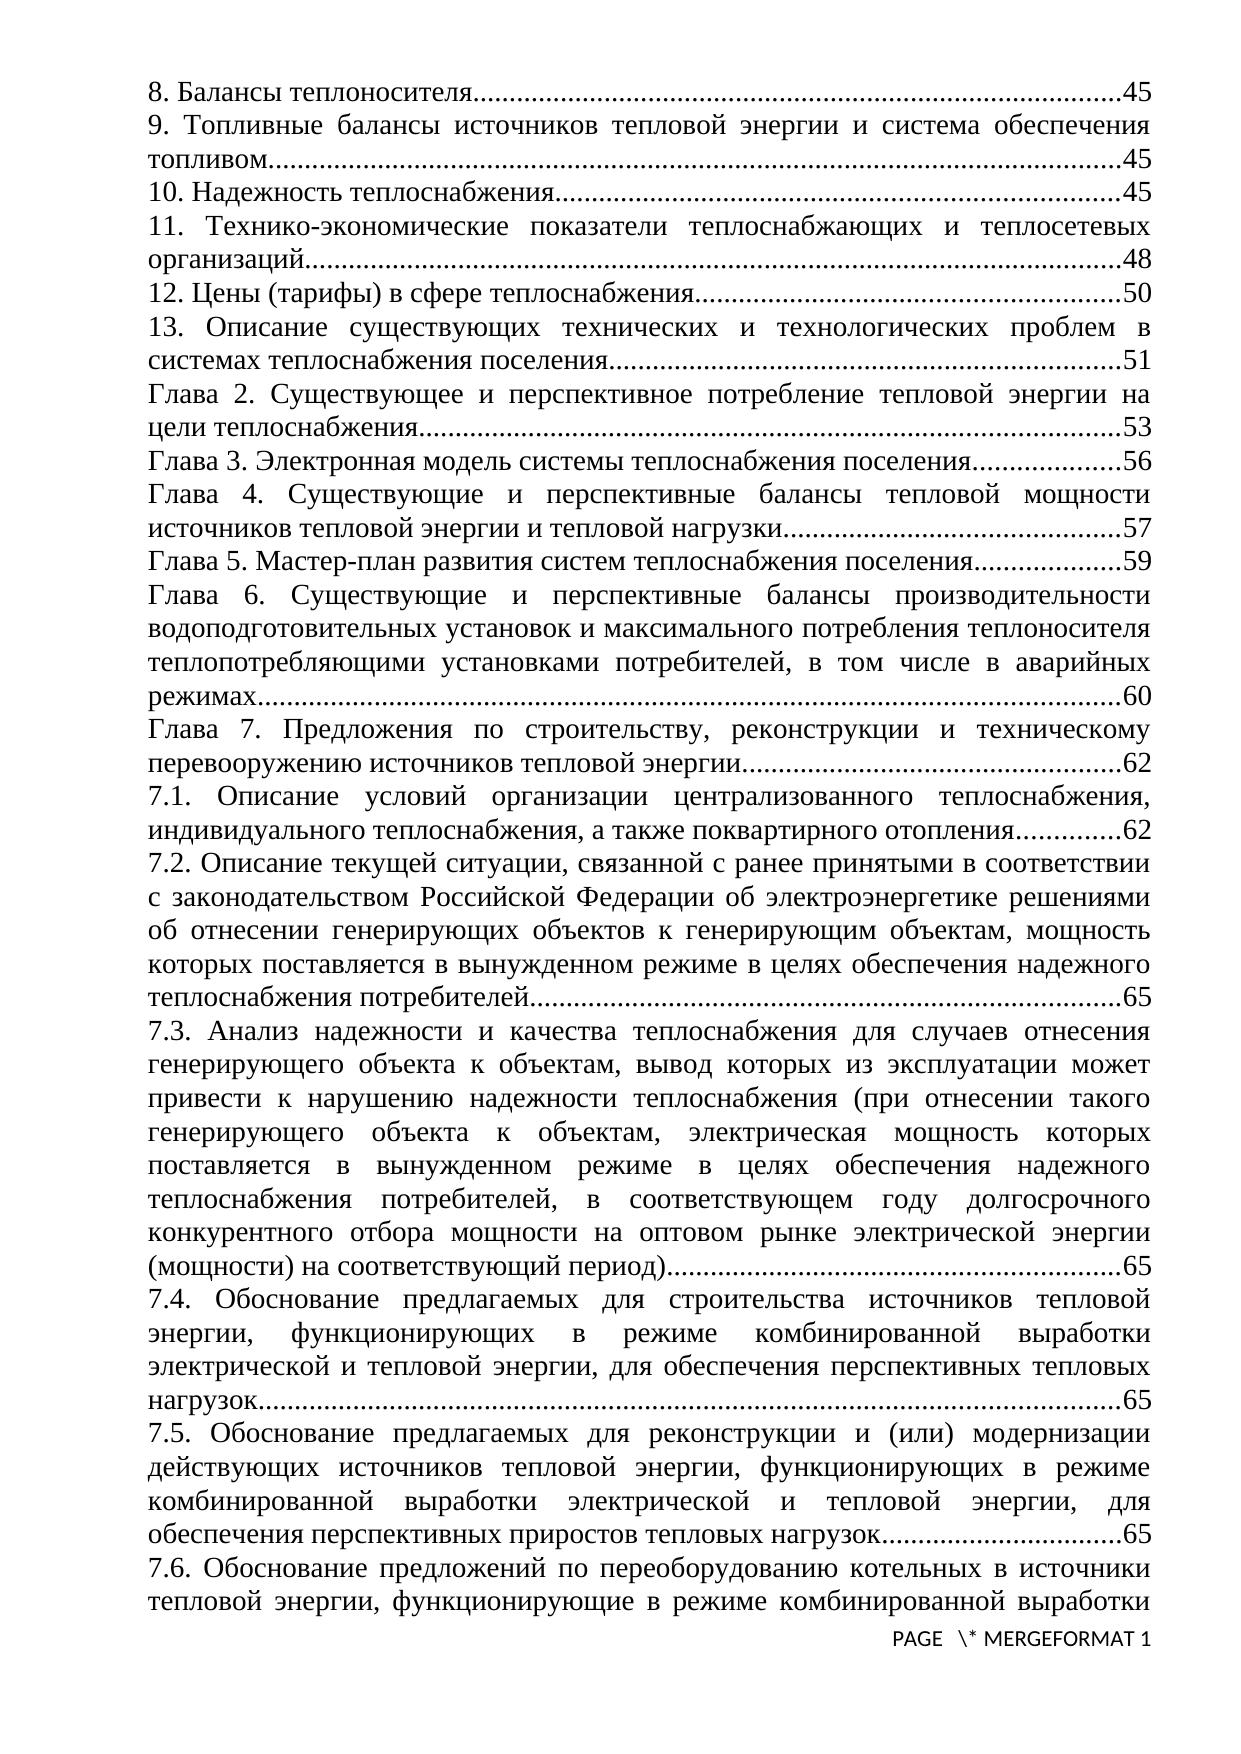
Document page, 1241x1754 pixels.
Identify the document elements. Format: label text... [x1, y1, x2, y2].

text 9. Топливные балансы источников тепловой энергии и система обеспечения топливом 45 [148, 107, 1152, 174]
text 7.3. Анализ надежности и качества теплоснабжения для случаев отнесения генерирующего объекта к объектам, вывод которых из эксплуатации может привести к нарушению надежности теплоснабжения (при отнесении такого генерирующего объекта к объектам, электрическая мощность которых поставляется в вынужденном режиме в целях обеспечения надежного теплоснабжения потребителей, в соответствующем году долгосрочного конкурентного отбора мощности на оптовом рынке электрической энергии (мощности) на соответствующий период) 65 [148, 1013, 1152, 1281]
text Глава 7. Предложения по строительству, реконструкции и техническому перевооружению источников тепловой энергии 62 [148, 711, 1152, 778]
text 8. Балансы теплоносителя 45 [148, 74, 1152, 107]
text 12. Цены (тарифы) в сфере теплоснабжения 50 [148, 275, 1152, 309]
text Глава 4. Существующие и перспективные балансы тепловой мощности источников тепловой энергии и тепловой нагрузки 57 [148, 476, 1152, 543]
text 7.4. Обоснование предлагаемых для строительства источников тепловой энергии, функционирующих в режиме комбинированной выработки электрической и тепловой энергии, для обеспечения перспективных тепловых нагрузок. 65 [148, 1281, 1152, 1416]
text 11. Технико-экономические показатели теплоснабжающих и теплосетевых организаций 48 [148, 208, 1152, 275]
text Глава 2. Существующее и перспективное потребление тепловой энергии на цели теплоснабжения 53 [148, 376, 1152, 443]
text 7.2. Описание текущей ситуации, связанной с ранее принятыми в соответствии с законодательством Российской Федерации об электроэнергетике решениями об отнесении генерирующих объектов к генерирующим объектам, мощность которых поставляется в вынужденном режиме в целях обеспечения надежного теплоснабжения потребителей 65 [148, 845, 1152, 1013]
text 7.5. Обоснование предлагаемых для реконструкции и (или) модернизации действующих источников тепловой энергии, функционирующих в режиме комбинированной выработки электрической и тепловой энергии, для обеспечения перспективных приростов тепловых нагрузок 65 [148, 1416, 1152, 1550]
text 10. Надежность теплоснабжения 45 [148, 174, 1152, 208]
text Глава 5. Мастер-план развития систем теплоснабжения поселения 59 [148, 543, 1152, 577]
text 7.1. Описание условий организации централизованного теплоснабжения, индивидуального теплоснабжения, а также поквартирного отопления 62 [148, 778, 1152, 845]
text 13. Описание существующих технических и технологических проблем в системах теплоснабжения поселения 51 [148, 309, 1152, 376]
text Глава 6. Существующие и перспективные балансы производительности водоподготовительных установок и максимального потребления теплоносителя теплопотребляющими установками потребителей, в том числе в аварийных режимах 60 [148, 577, 1152, 711]
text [148, 1550, 1152, 1617]
text Глава 3. Электронная модель системы теплоснабжения поселения 56 [148, 443, 1152, 476]
